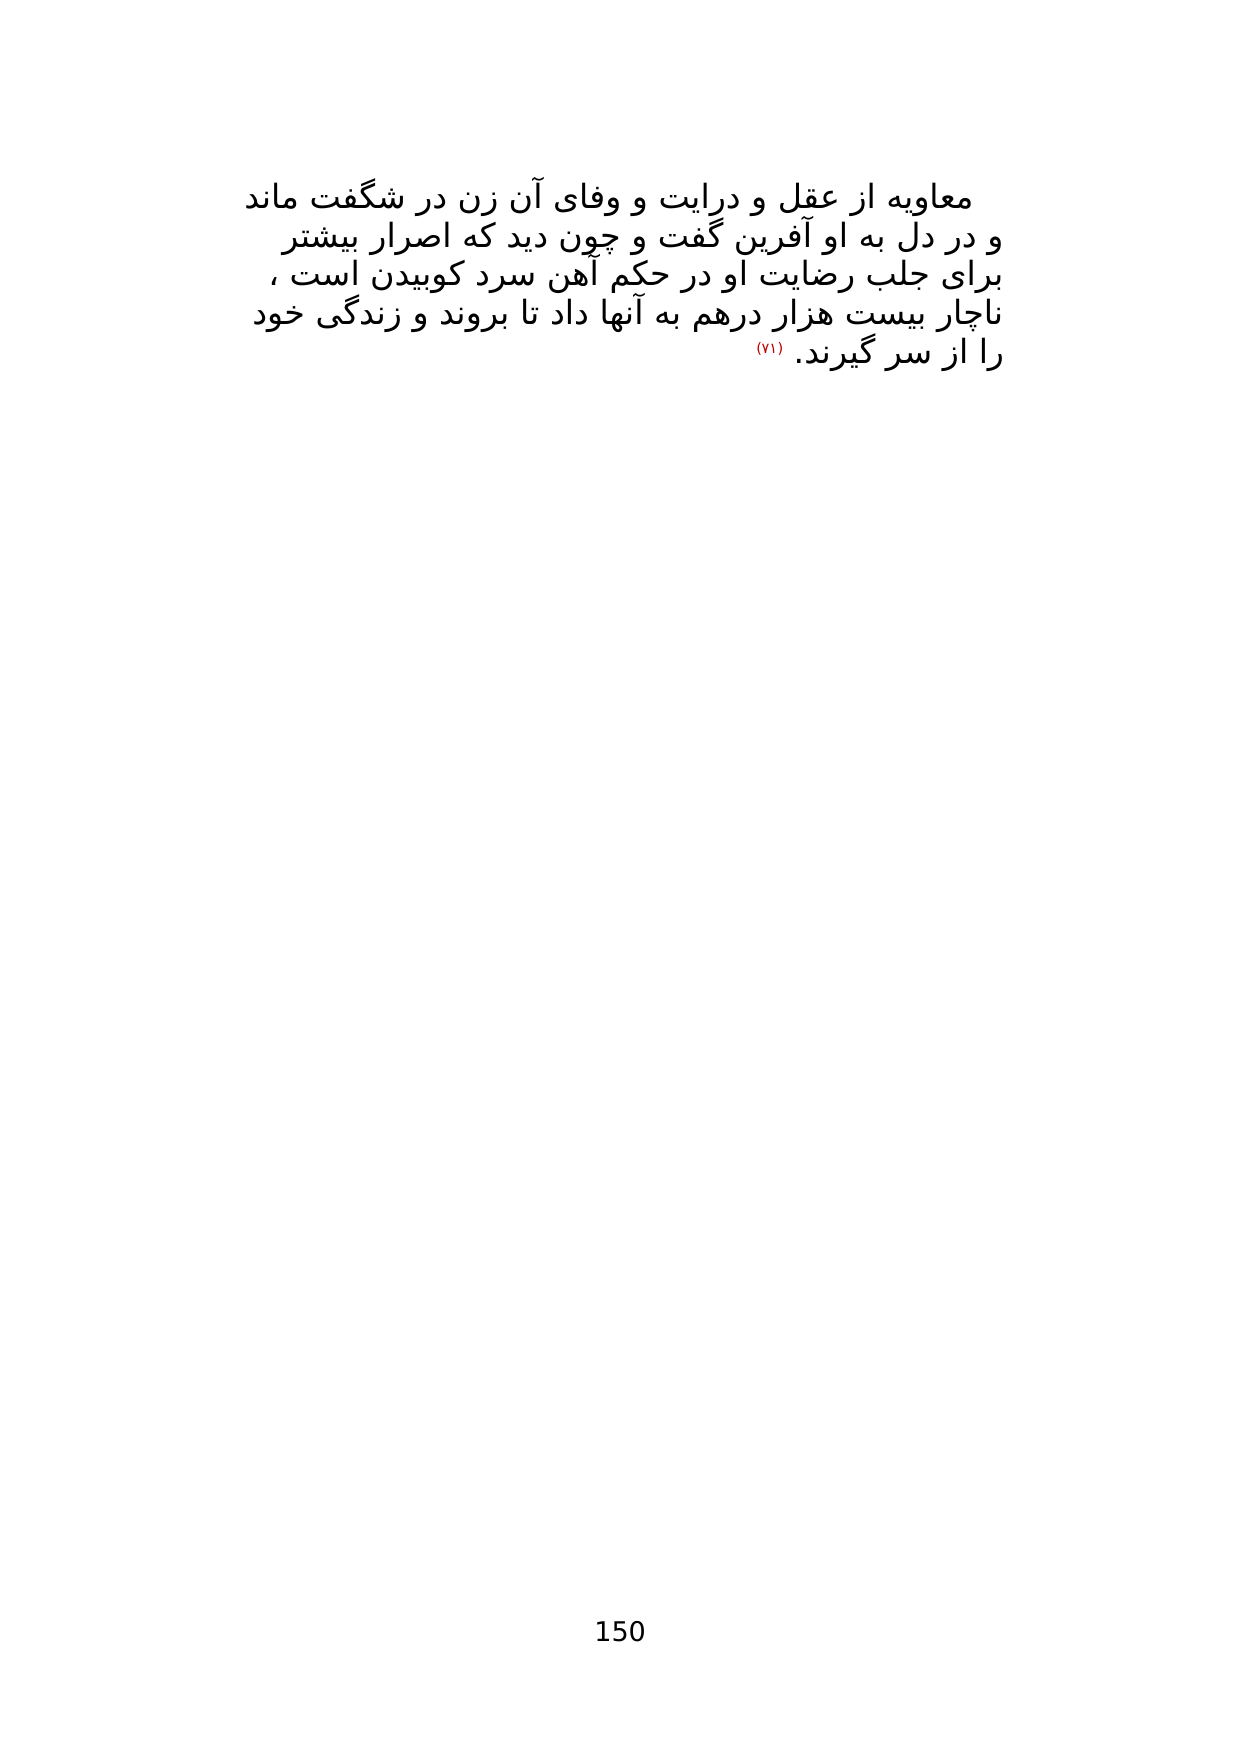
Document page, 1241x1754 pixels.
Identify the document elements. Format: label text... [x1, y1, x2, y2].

text معاويه از عقل و درايت و وفاى آن زن در شگفت ماند و در دل به او آفرين گفت و چون ديد كه اصرار بيشتر براى جلب رضايت او در حكم آهن سرد كوبيدن است ، ناچار بيست هزار درهم به آنها داد تا بروند و زندگى خود را از سر گيرند. (٧١) [236, 177, 1004, 371]
